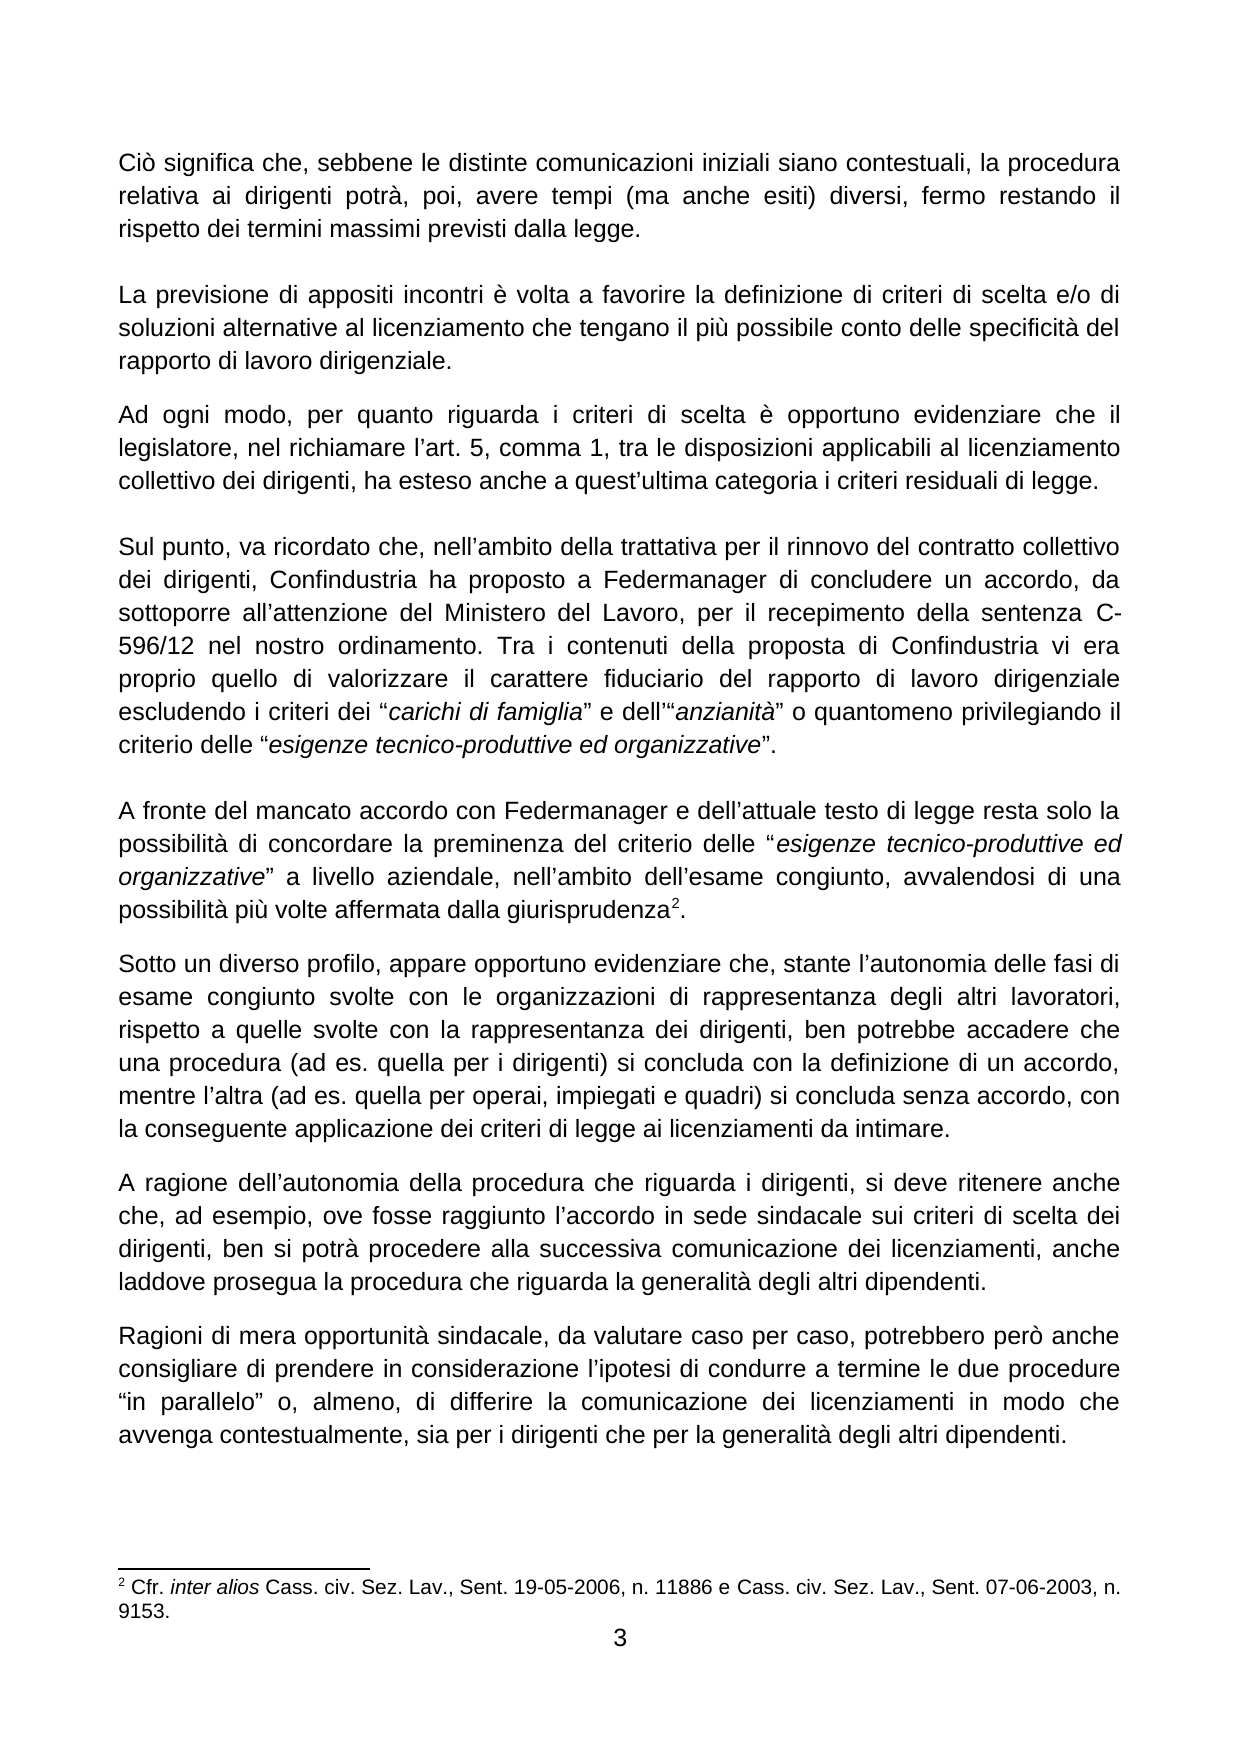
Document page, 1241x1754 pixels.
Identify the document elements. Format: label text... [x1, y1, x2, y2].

text La previsione di appositi incontri è volta a favorire la definizione di criteri di scelta e/o di soluzioni alternative al licenziamento che tengano il più possibile conto delle specificità del rapporto di lavoro dirigenziale. [118, 280, 1122, 374]
text Ciò significa che, sebbene le distinte comunicazioni iniziali siano contestuali, la procedura relativa ai dirigenti potrà, poi, avere tempi (ma anche esiti) diversi, fermo restando il rispetto dei termini massimi previsti dalla legge. [118, 209, 1122, 242]
text Sul punto, va ricordato che, nell’ambito della trattativa per il rinnovo del contratto collettivo dei dirigenti, Confindustria ha proposto a Federmanager di concludere un accordo, da sottoporre all’attenzione del Ministero del Lavoro, per il recepimento della sentenza C-596/12 nel nostro ordinamento. Tra i contenuti della proposta di Confindustria vi era proprio quello di valorizzare il carattere fiduciario del rapporto di lavoro dirigenziale escludendo i criteri dei “carichi di famiglia” e dell’“anzianità” o quantomeno privilegiando il criterio delle “esigenze tecnico-produttive ed organizzative”. [118, 532, 1122, 631]
text Sotto un diverso profilo, appare opportuno evidenziare che, stante l’autonomia delle fasi di esame congiunto svolte con le organizzazioni di rappresentanza degli altri lavoratori, rispetto a quelle svolte con la rappresentanza dei dirigenti, ben potrebbe accadere che una procedura (ad es. quella per i dirigenti) si concluda con la definizione di un accordo, mentre l’altra (ad es. quella per operai, impiegati e quadri) si concluda senza accordo, con la conseguente applicazione dei criteri di legge ai licenziamenti da intimare. [118, 949, 1122, 1143]
text A ragione dell’autonomia della procedura che riguarda i dirigenti, si deve ritenere anche che, ad esempio, ove fosse raggiunto l’accordo in sede sindacale sui criteri di scelta dei dirigenti, ben si potrà procedere alla successiva comunicazione dei licenziamenti, anche laddove prosegua la procedura che riguarda la generalità degli altri dipendenti. [118, 1168, 1122, 1296]
text Ragioni di mera opportunità sindacale, da valutare caso per caso, potrebbero però anche consigliare di prendere in considerazione l’ipotesi di condurre a termine le due procedure “in parallelo” o, almeno, di differire la comunicazione dei licenziamenti in modo che avvenga contestualmente, sia per i dirigenti che per la generalità degli altri dipendenti. [118, 1321, 1122, 1448]
text A fronte del mancato accordo con Federmanager e dell’attuale testo di legge resta solo la possibilità di concordare la preminenza del criterio delle “esigenze tecnico-produttive ed organizzative” a livello aziendale, nell’ambito dell’esame congiunto, avvalendosi di una possibilità più volte affermata dalla giurisprudenza. [118, 796, 1122, 924]
text Ad ogni modo, per quanto riguarda i criteri di scelta è opportuno evidenziare che il legislatore, nel richiamare l’art. 5, comma 1, tra le disposizioni applicabili al licenziamento collettivo dei dirigenti, ha esteso anche a quest’ultima categoria i criteri residuali di legge. [118, 399, 1122, 494]
